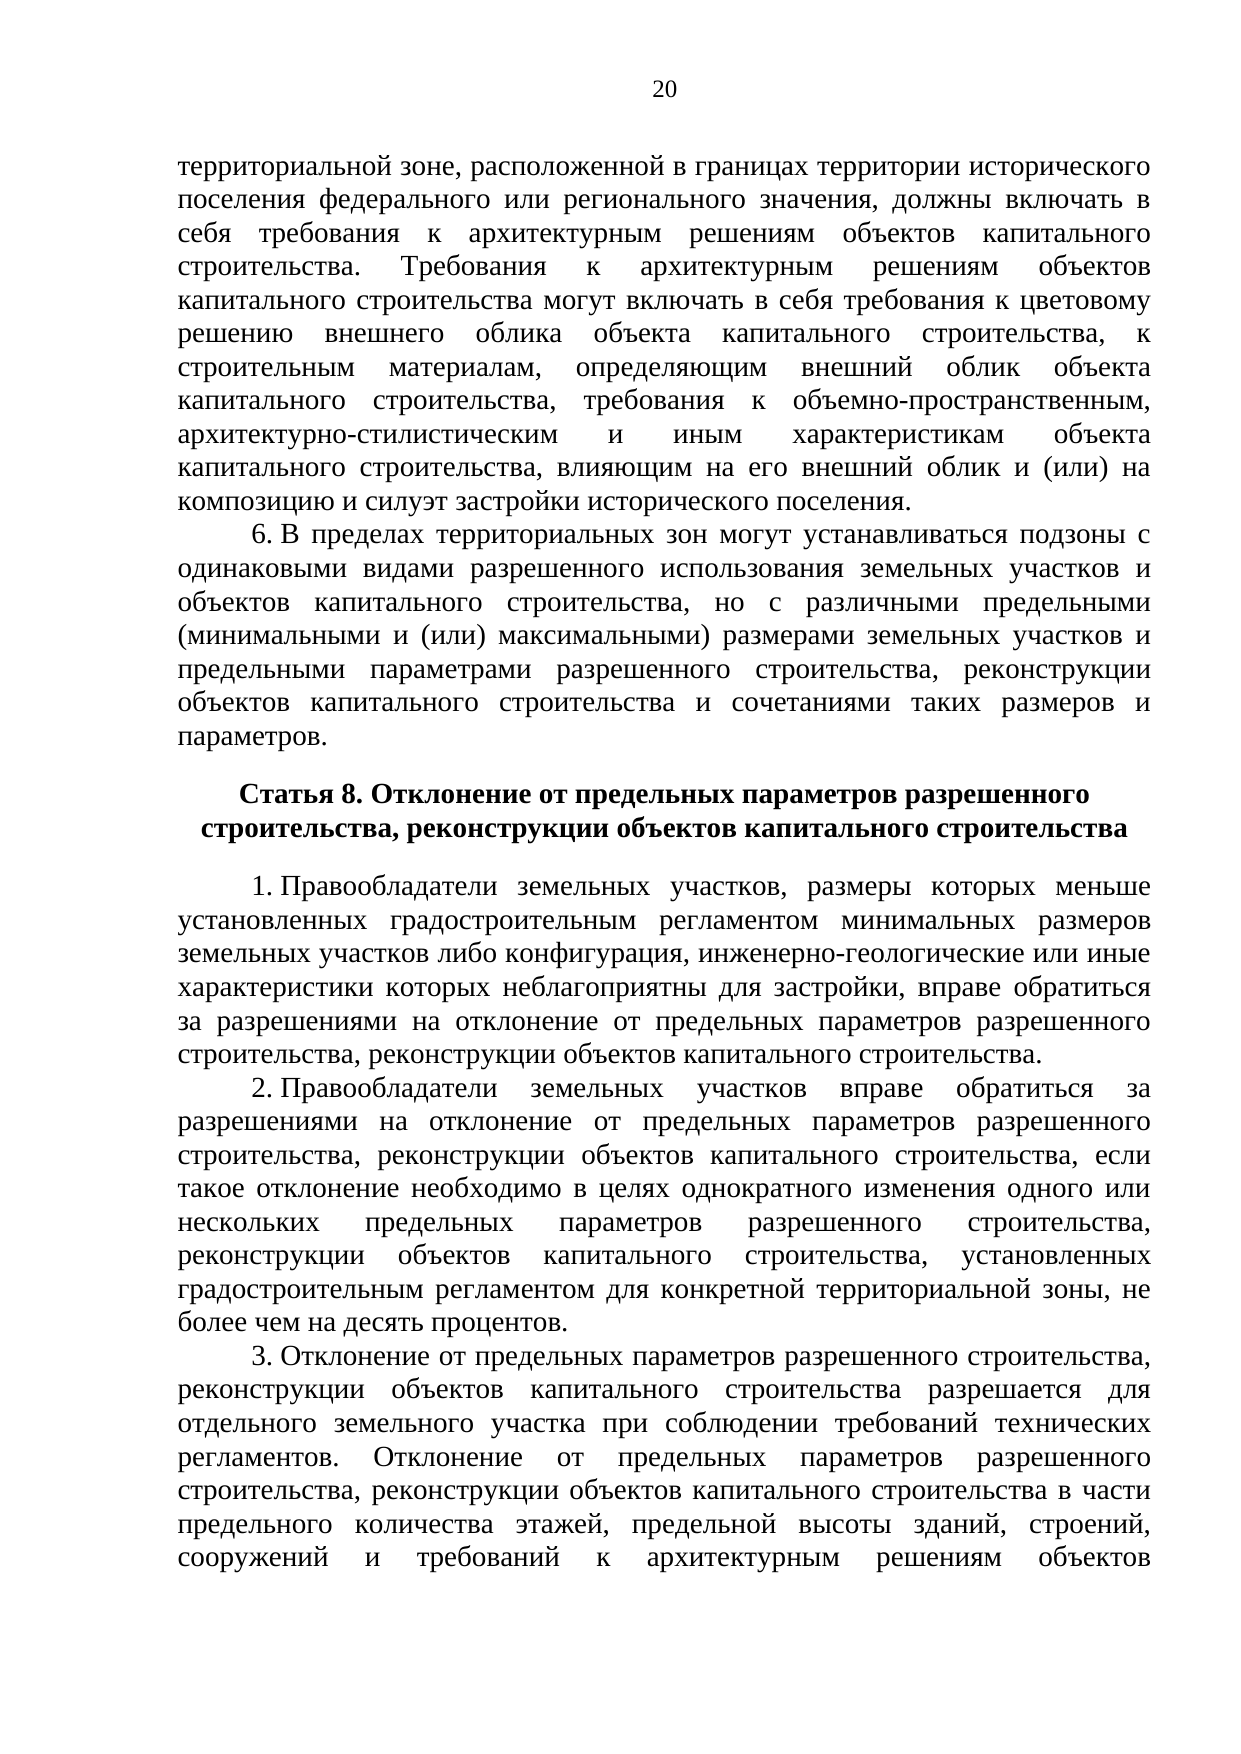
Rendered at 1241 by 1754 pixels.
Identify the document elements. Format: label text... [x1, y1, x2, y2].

list В пределах территориальных зон могут устанавливаться подзоны с одинаковыми видами разрешенного использования земельных участков и объектов капитального строительства, но с различными предельными (минимальными и (или) максимальными) размерами земельных участков и предельными параметрами разрешенного строительства, реконструкции объектов капитального строительства и сочетаниями таких размеров и параметров. [177, 517, 1152, 751]
list Правообладатели земельных участков вправе обратиться за разрешениями на отклонение от предельных параметров разрешенного строительства, реконструкции объектов капитального строительства, если такое отклонение необходимо в целях однократного изменения одного или нескольких предельных параметров разрешенного строительства, реконструкции объектов капитального строительства, установленных градостроительным регламентом для конкретной территориальной зоны, не более чем на десять процентов. [177, 1070, 1152, 1338]
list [177, 148, 1152, 517]
list Правообладатели земельных участков, размеры которых меньше установленных градостроительным регламентом минимальных размеров земельных участков либо конфигурация, инженерно-геологические или иные характеристики которых неблагоприятны для застройки, вправе обратиться за разрешениями на отклонение от предельных параметров разрешенного строительства, реконструкции объектов капитального строительства. [177, 868, 1152, 1070]
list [177, 1338, 1152, 1573]
subtitle Статья 8. Отклонение от предельных параметров разрешенного строительства, реконструкции объектов капитального строительства [177, 776, 1152, 843]
